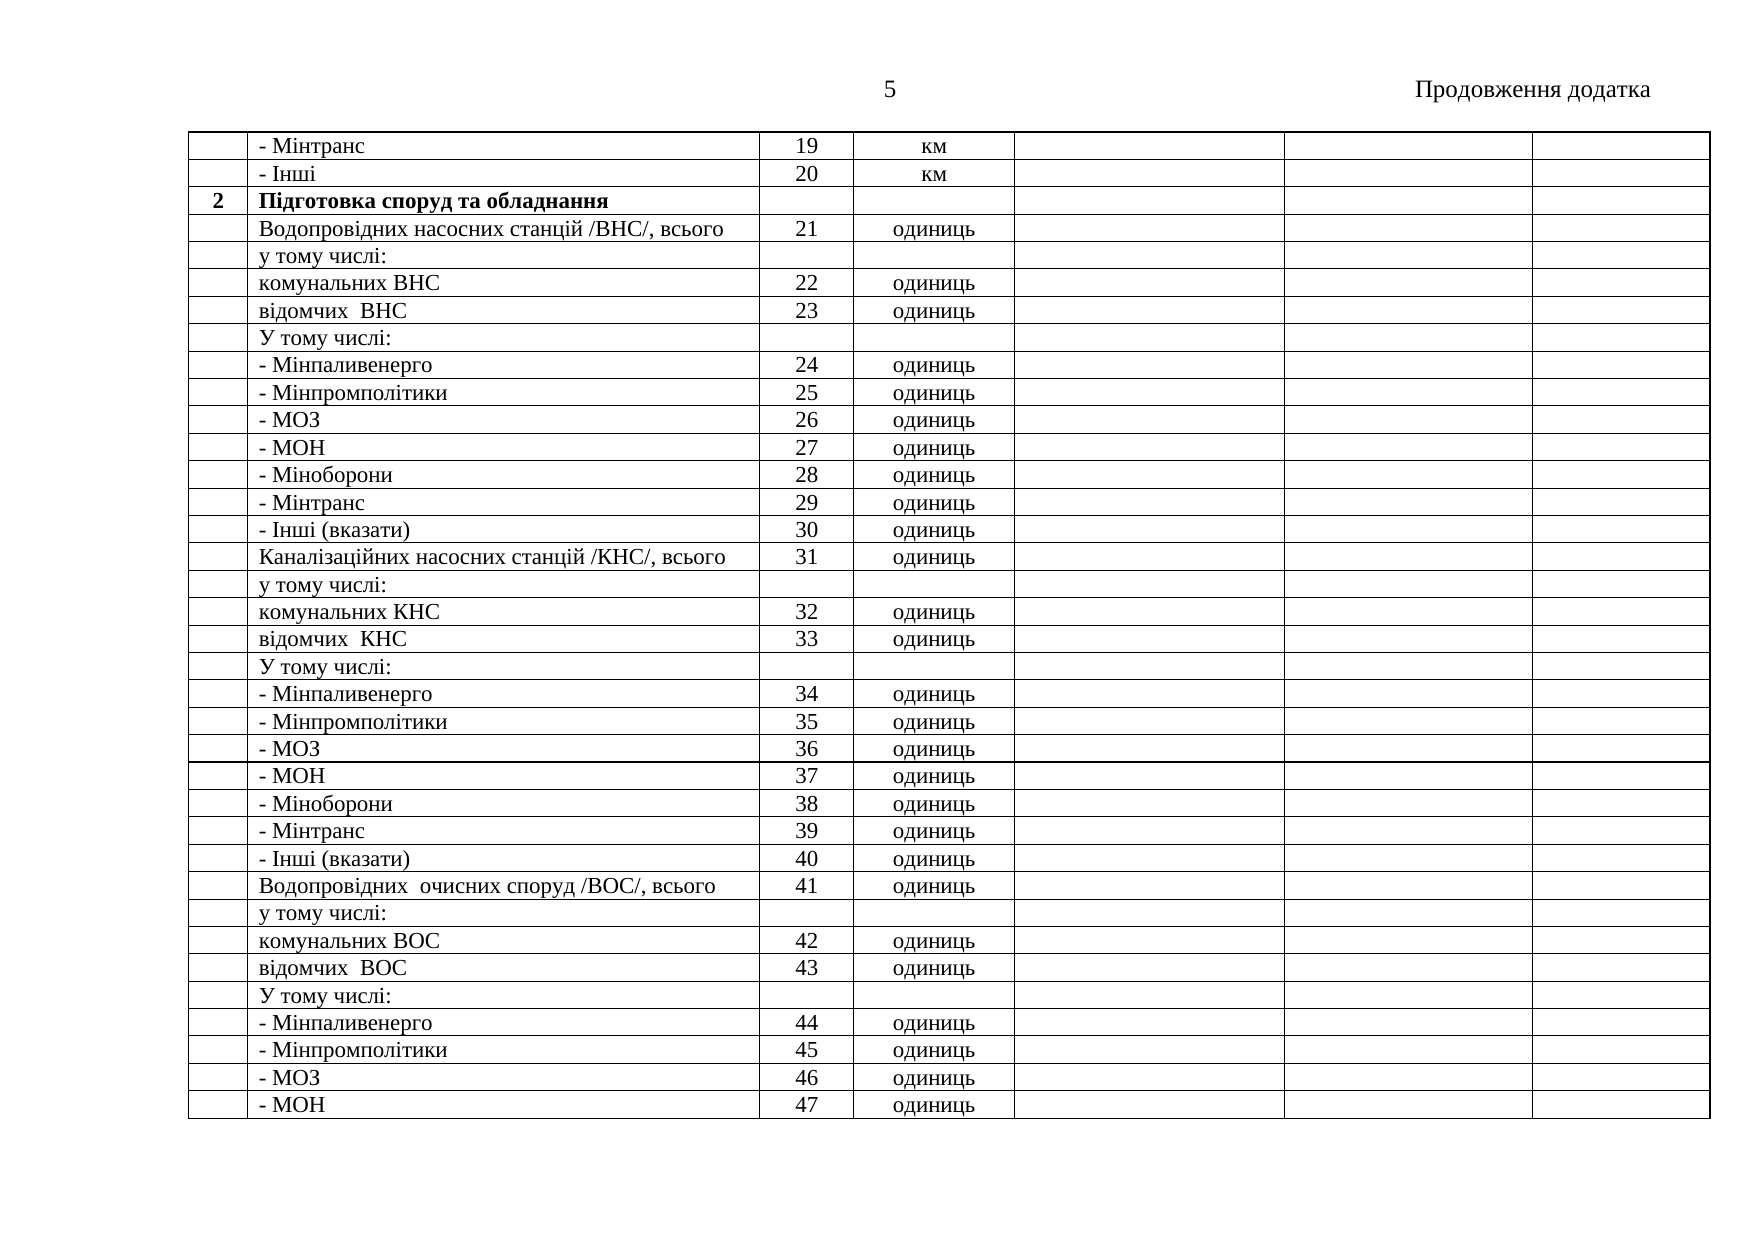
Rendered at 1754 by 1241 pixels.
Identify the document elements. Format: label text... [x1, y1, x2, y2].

table_cell [1533, 160, 1709, 186]
table_cell [1015, 160, 1284, 186]
table_cell 46 [760, 1064, 853, 1090]
table_cell - МОН [248, 1091, 759, 1118]
table_cell [1533, 269, 1709, 296]
table_cell [760, 900, 853, 926]
table_cell [1533, 653, 1709, 679]
table_cell [1533, 352, 1709, 378]
table_cell [1533, 461, 1709, 487]
table_cell [1533, 297, 1709, 323]
table_cell [1533, 982, 1709, 1008]
table_cell [189, 324, 247, 351]
table_cell 27 [760, 434, 853, 460]
table_cell одиниць [854, 1009, 1014, 1035]
table_cell [1285, 269, 1532, 296]
table_cell [1285, 763, 1532, 789]
table_cell 34 [760, 680, 853, 707]
table_cell відомчих КНС [248, 626, 759, 652]
table_cell [189, 735, 247, 761]
table_cell [760, 242, 853, 268]
table_cell Каналізаційних насосних станцій /КНС/, всього [248, 543, 759, 570]
table_cell [1533, 1036, 1709, 1063]
table_cell 43 [760, 954, 853, 981]
table_cell [1533, 598, 1709, 624]
table_cell одиниць [854, 516, 1014, 542]
table_cell [1285, 1009, 1532, 1035]
table_cell [1015, 598, 1284, 624]
table_cell [1015, 571, 1284, 597]
table_cell [1533, 324, 1709, 351]
table_cell 39 [760, 817, 853, 844]
table_cell [189, 680, 247, 707]
table_cell [1533, 379, 1709, 405]
table_cell [189, 927, 247, 953]
table_cell [189, 379, 247, 405]
table_cell 33 [760, 626, 853, 652]
table_cell [189, 571, 247, 597]
table_cell [1015, 763, 1284, 789]
table_cell [1015, 1064, 1284, 1090]
table_cell [1285, 516, 1532, 542]
table_cell 26 [760, 406, 853, 433]
table_cell 24 [760, 352, 853, 378]
table_cell одиниць [854, 489, 1014, 515]
table_cell одиниць [854, 215, 1014, 241]
table_cell [1015, 817, 1284, 844]
table_cell [1533, 516, 1709, 542]
table_cell [1285, 461, 1532, 487]
table_cell - Мінпромполітики [248, 379, 759, 405]
table_cell [1015, 1009, 1284, 1035]
table_cell 41 [760, 872, 853, 898]
table_cell одиниць [854, 872, 1014, 898]
table_cell 19 [760, 133, 853, 159]
table_cell [1285, 708, 1532, 734]
table_cell У тому числі: [248, 324, 759, 351]
table_cell [189, 516, 247, 542]
table_cell 30 [760, 516, 853, 542]
table_cell [1285, 954, 1532, 981]
table_cell - МОЗ [248, 735, 759, 761]
table_cell [189, 845, 247, 871]
table_cell [189, 242, 247, 268]
table_cell [854, 653, 1014, 679]
table_cell одиниць [854, 598, 1014, 624]
table_cell [854, 187, 1014, 213]
table_cell [189, 543, 247, 570]
table_cell - Мінпромполітики [248, 708, 759, 734]
table_cell 28 [760, 461, 853, 487]
table_cell [1285, 406, 1532, 433]
table_cell [1015, 1091, 1284, 1118]
table_cell - МОЗ [248, 1064, 759, 1090]
table_cell [1015, 352, 1284, 378]
table_cell одиниць [854, 680, 1014, 707]
table_cell [1285, 680, 1532, 707]
table_cell 21 [760, 215, 853, 241]
table_cell комунальних КНС [248, 598, 759, 624]
table_cell 37 [760, 763, 853, 789]
table_cell комунальних ВОС [248, 927, 759, 953]
table_cell [189, 215, 247, 241]
table_cell - Інші (вказати) [248, 516, 759, 542]
table_cell [1285, 571, 1532, 597]
table_cell одиниць [854, 845, 1014, 871]
table_cell [1533, 900, 1709, 926]
table_cell [1285, 1064, 1532, 1090]
table_cell [189, 872, 247, 898]
table_cell [189, 626, 247, 652]
table_cell [760, 982, 853, 1008]
table_cell [854, 982, 1014, 1008]
table_cell [1015, 242, 1284, 268]
table_cell [1285, 626, 1532, 652]
table_cell одиниць [854, 735, 1014, 761]
table_cell [189, 954, 247, 981]
table_cell [1015, 297, 1284, 323]
table_cell [189, 352, 247, 378]
table_cell [1533, 133, 1709, 159]
table_cell відомчих ВОС [248, 954, 759, 981]
table_cell [189, 817, 247, 844]
table_cell [1533, 1064, 1709, 1090]
table_cell - Міноборони [248, 461, 759, 487]
table_cell [1015, 735, 1284, 761]
table_cell [1285, 133, 1532, 159]
table_cell [1015, 653, 1284, 679]
table_cell [1015, 708, 1284, 734]
table_cell одиниць [854, 406, 1014, 433]
table_cell одиниць [854, 379, 1014, 405]
table_cell одиниць [854, 763, 1014, 789]
table_cell [189, 461, 247, 487]
table_cell [1015, 516, 1284, 542]
table_cell 2 [189, 187, 247, 213]
table_cell [189, 900, 247, 926]
table_cell [1015, 461, 1284, 487]
table_cell - Мінпаливенерго [248, 1009, 759, 1035]
table_cell [1533, 187, 1709, 213]
table_cell 25 [760, 379, 853, 405]
table_cell у тому числі: [248, 900, 759, 926]
table_cell [1015, 845, 1284, 871]
table_cell комунальних ВНС [248, 269, 759, 296]
table_cell 32 [760, 598, 853, 624]
table_cell [1285, 927, 1532, 953]
table_cell одиниць [854, 626, 1014, 652]
table_cell [1285, 489, 1532, 515]
table_cell [1015, 133, 1284, 159]
table_cell 31 [760, 543, 853, 570]
table_cell [1015, 872, 1284, 898]
table_cell [1015, 680, 1284, 707]
table_cell [1285, 215, 1532, 241]
table_cell [189, 269, 247, 296]
table_cell [1285, 297, 1532, 323]
table_cell [189, 1091, 247, 1118]
table_cell [1533, 763, 1709, 789]
table_cell 36 [760, 735, 853, 761]
table_cell відомчих ВНС [248, 297, 759, 323]
table_cell [189, 982, 247, 1008]
table_cell [1285, 1091, 1532, 1118]
table_cell [189, 406, 247, 433]
table_cell км [854, 160, 1014, 186]
table_cell - МОЗ [248, 406, 759, 433]
table_cell [1533, 406, 1709, 433]
table_cell [1533, 1009, 1709, 1035]
table_cell 44 [760, 1009, 853, 1035]
table_cell [1015, 379, 1284, 405]
table_cell [1533, 434, 1709, 460]
table_cell одиниць [854, 1036, 1014, 1063]
table_cell одиниць [854, 434, 1014, 460]
table_cell [189, 297, 247, 323]
table_cell [1015, 790, 1284, 816]
table_cell одиниць [854, 269, 1014, 296]
table_cell одиниць [854, 543, 1014, 570]
table_cell [1015, 954, 1284, 981]
table_cell [1533, 735, 1709, 761]
table_cell [1015, 1036, 1284, 1063]
table_cell у тому числі: [248, 571, 759, 597]
table_cell 29 [760, 489, 853, 515]
table_cell [189, 1009, 247, 1035]
table_cell [189, 489, 247, 515]
table_cell У тому числі: [248, 982, 759, 1008]
table_cell - Мінпромполітики [248, 1036, 759, 1063]
table_cell - Міноборони [248, 790, 759, 816]
table_cell [1533, 242, 1709, 268]
table_cell [189, 653, 247, 679]
table_cell [1285, 900, 1532, 926]
table_cell [189, 790, 247, 816]
table_cell [1533, 1091, 1709, 1118]
table_cell одиниць [854, 297, 1014, 323]
table_cell одиниць [854, 1064, 1014, 1090]
table_cell [1285, 543, 1532, 570]
table_cell - МОН [248, 763, 759, 789]
table_cell [1533, 954, 1709, 981]
table_cell [854, 324, 1014, 351]
table_cell [189, 1064, 247, 1090]
table_cell [854, 242, 1014, 268]
table_cell [1285, 653, 1532, 679]
table_cell [760, 571, 853, 597]
table_cell 40 [760, 845, 853, 871]
table_cell [1015, 489, 1284, 515]
table_cell км [854, 133, 1014, 159]
table_cell [1285, 352, 1532, 378]
table_cell одиниць [854, 352, 1014, 378]
table_cell - Мінтранс [248, 489, 759, 515]
table_cell 22 [760, 269, 853, 296]
table_cell 42 [760, 927, 853, 953]
table_cell [189, 598, 247, 624]
table_cell одиниць [854, 790, 1014, 816]
table_cell Водопровідних очисних споруд /ВОС/, всього [248, 872, 759, 898]
table_cell [1285, 160, 1532, 186]
table_cell - Інші [248, 160, 759, 186]
table_cell [1285, 187, 1532, 213]
table_cell [1533, 817, 1709, 844]
table_cell [1533, 489, 1709, 515]
table_cell [1533, 845, 1709, 871]
table_cell одиниць [854, 817, 1014, 844]
table_cell [1015, 543, 1284, 570]
table_cell [854, 900, 1014, 926]
table_cell 35 [760, 708, 853, 734]
table_cell Водопровідних насосних станцій /ВНС/, всього [248, 215, 759, 241]
table_cell 20 [760, 160, 853, 186]
table_cell [1285, 242, 1532, 268]
table_cell одиниць [854, 954, 1014, 981]
table_cell одиниць [854, 927, 1014, 953]
table_cell [189, 708, 247, 734]
table_cell [1285, 982, 1532, 1008]
table_cell [1533, 571, 1709, 597]
table_cell [189, 1036, 247, 1063]
table_cell [189, 434, 247, 460]
table_cell [760, 324, 853, 351]
table_cell [854, 571, 1014, 597]
table_cell [1533, 543, 1709, 570]
table_cell [760, 187, 853, 213]
table_cell - Мінпаливенерго [248, 352, 759, 378]
table_cell [189, 160, 247, 186]
table_cell [189, 763, 247, 789]
table_cell одиниць [854, 461, 1014, 487]
table_cell [1015, 626, 1284, 652]
table_cell [1285, 1036, 1532, 1063]
table_cell [1285, 872, 1532, 898]
table_cell [1533, 680, 1709, 707]
table_cell [1285, 379, 1532, 405]
table_cell Підготовка споруд та обладнання [248, 187, 759, 213]
table_cell [1533, 872, 1709, 898]
table_cell 47 [760, 1091, 853, 1118]
table_cell - Мінтранс [248, 817, 759, 844]
table_cell у тому числі: [248, 242, 759, 268]
table_cell [1015, 215, 1284, 241]
table_cell [1533, 708, 1709, 734]
table_cell - Мінтранс [248, 133, 759, 159]
table_cell [1285, 790, 1532, 816]
table_cell - Мінпаливенерго [248, 680, 759, 707]
table_cell [1285, 324, 1532, 351]
table_cell [1015, 269, 1284, 296]
table_cell [1015, 982, 1284, 1008]
table_cell - МОН [248, 434, 759, 460]
table_cell [189, 133, 247, 159]
table_cell [1533, 927, 1709, 953]
table_cell одиниць [854, 708, 1014, 734]
table_cell [1015, 434, 1284, 460]
table_cell [1285, 817, 1532, 844]
table_cell 23 [760, 297, 853, 323]
table_cell [1015, 187, 1284, 213]
table_cell [1285, 845, 1532, 871]
table_cell [1285, 434, 1532, 460]
table_cell 45 [760, 1036, 853, 1063]
table_cell [1285, 735, 1532, 761]
table_cell [1533, 215, 1709, 241]
table_cell [1015, 900, 1284, 926]
table_cell [1015, 406, 1284, 433]
table_cell 38 [760, 790, 853, 816]
table_cell [1533, 790, 1709, 816]
table_cell - Інші (вказати) [248, 845, 759, 871]
table_cell [1533, 626, 1709, 652]
table_cell [1015, 324, 1284, 351]
table_cell [760, 653, 853, 679]
table_cell [1015, 927, 1284, 953]
table_cell [1285, 598, 1532, 624]
table_cell одиниць [854, 1091, 1014, 1118]
table_cell У тому числі: [248, 653, 759, 679]
